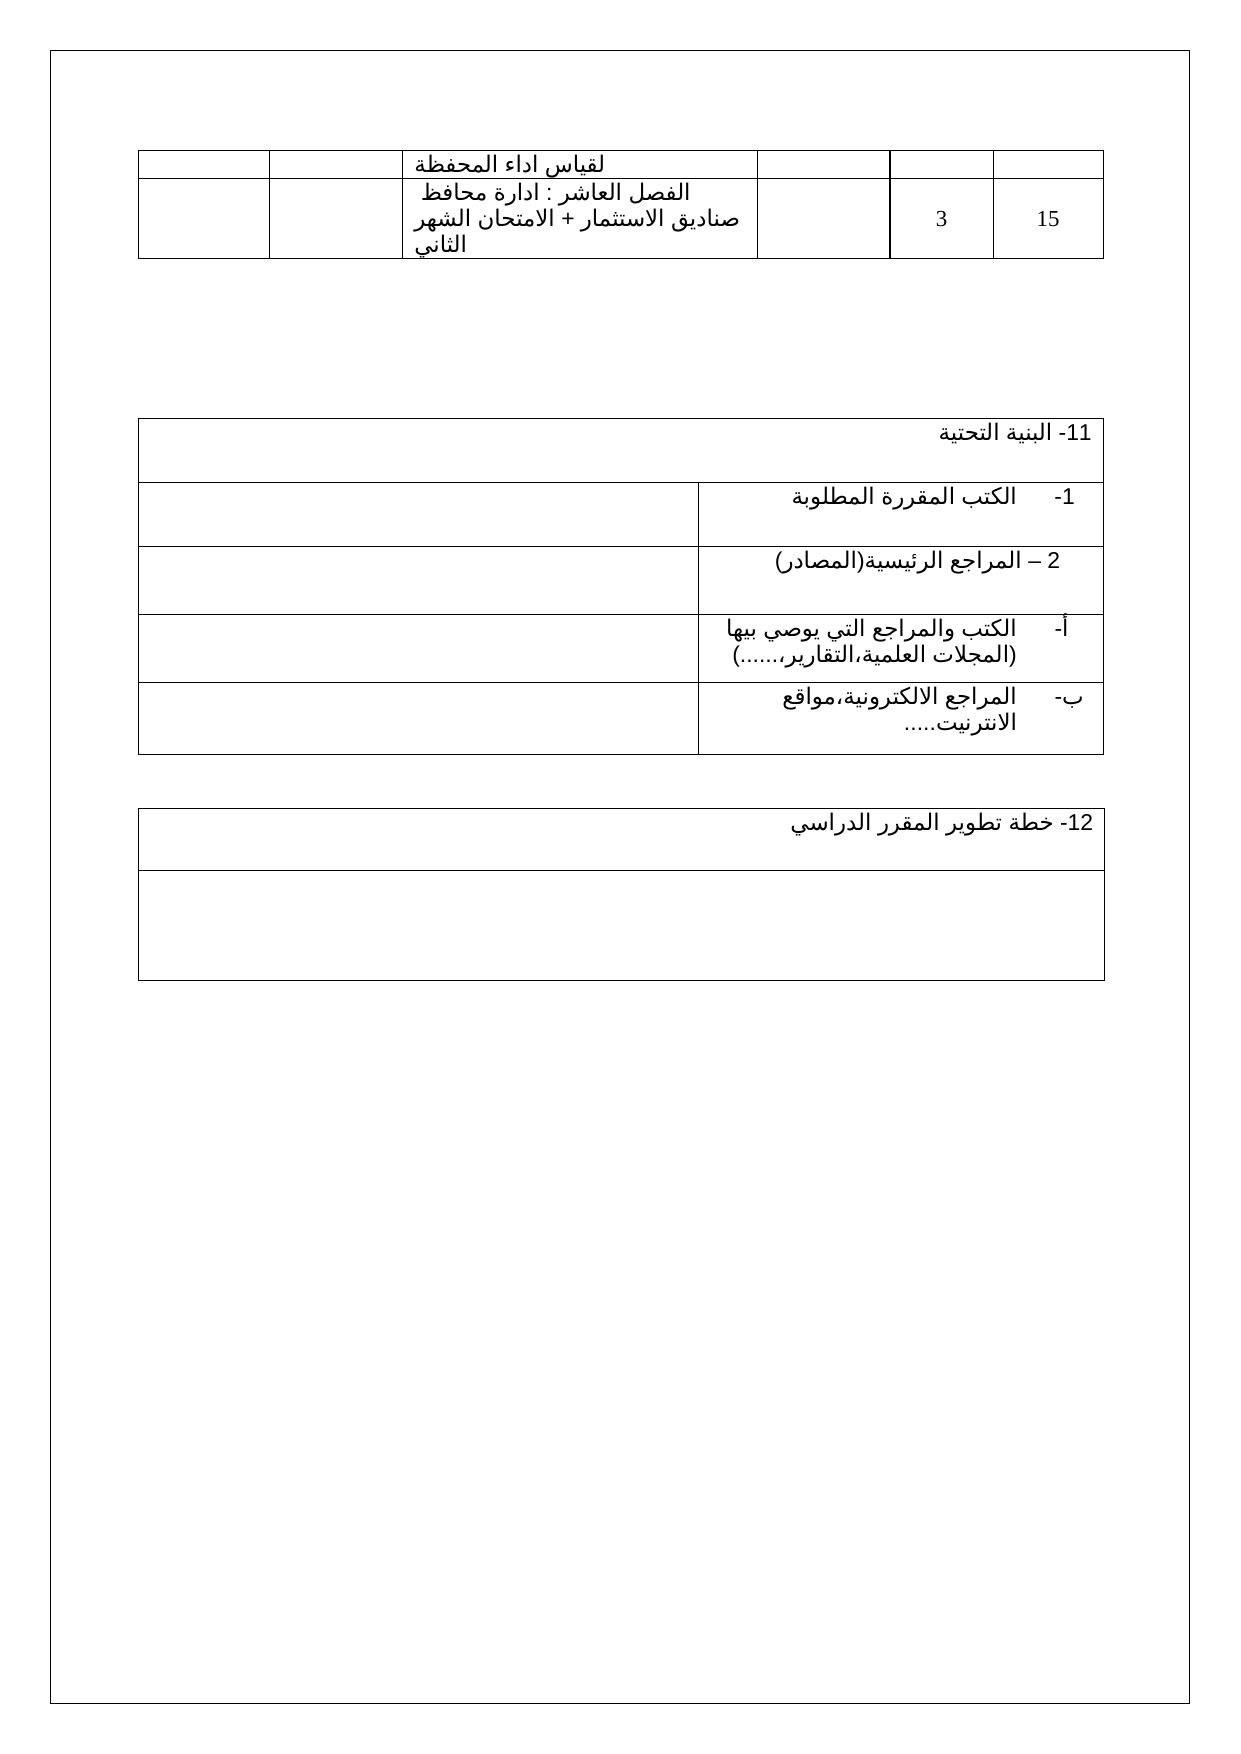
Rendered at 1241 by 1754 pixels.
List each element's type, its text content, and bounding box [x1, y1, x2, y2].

table_cell [139, 683, 698, 754]
table_cell 14 [994, 151, 1103, 177]
table_cell الكتب والمراجع التي يوصي بيها (المجلات العلمية،التقارير،......) [699, 615, 1103, 682]
table_cell الفصل العاشر : ادارة محافظ صناديق الاستثمار + الامتحان الشهر الثاني [403, 179, 757, 257]
table_cell [139, 179, 269, 257]
table_cell [139, 483, 698, 546]
table_cell الكتب المقررة المطلوبة [699, 483, 1103, 546]
table_cell [270, 179, 402, 257]
table_cell 15 [994, 179, 1103, 257]
table_cell [139, 871, 1104, 980]
table_cell 2 – المراجع الرئيسية(المصادر) [699, 547, 1103, 614]
table_header 11- البنية التحتية [139, 419, 1103, 482]
table_cell [758, 151, 889, 177]
table_cell [270, 151, 402, 177]
table_cell [139, 615, 698, 682]
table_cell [403, 151, 757, 177]
table_cell [758, 179, 889, 257]
table_cell [139, 547, 698, 614]
table_header 12- خطة تطوير المقرر الدراسي [139, 809, 1104, 870]
table_cell 3 [891, 151, 993, 177]
table_cell المراجع الالكترونية،مواقع الانترنيت..... [699, 683, 1103, 754]
table_cell 3 [891, 179, 993, 257]
table_cell [139, 151, 269, 177]
